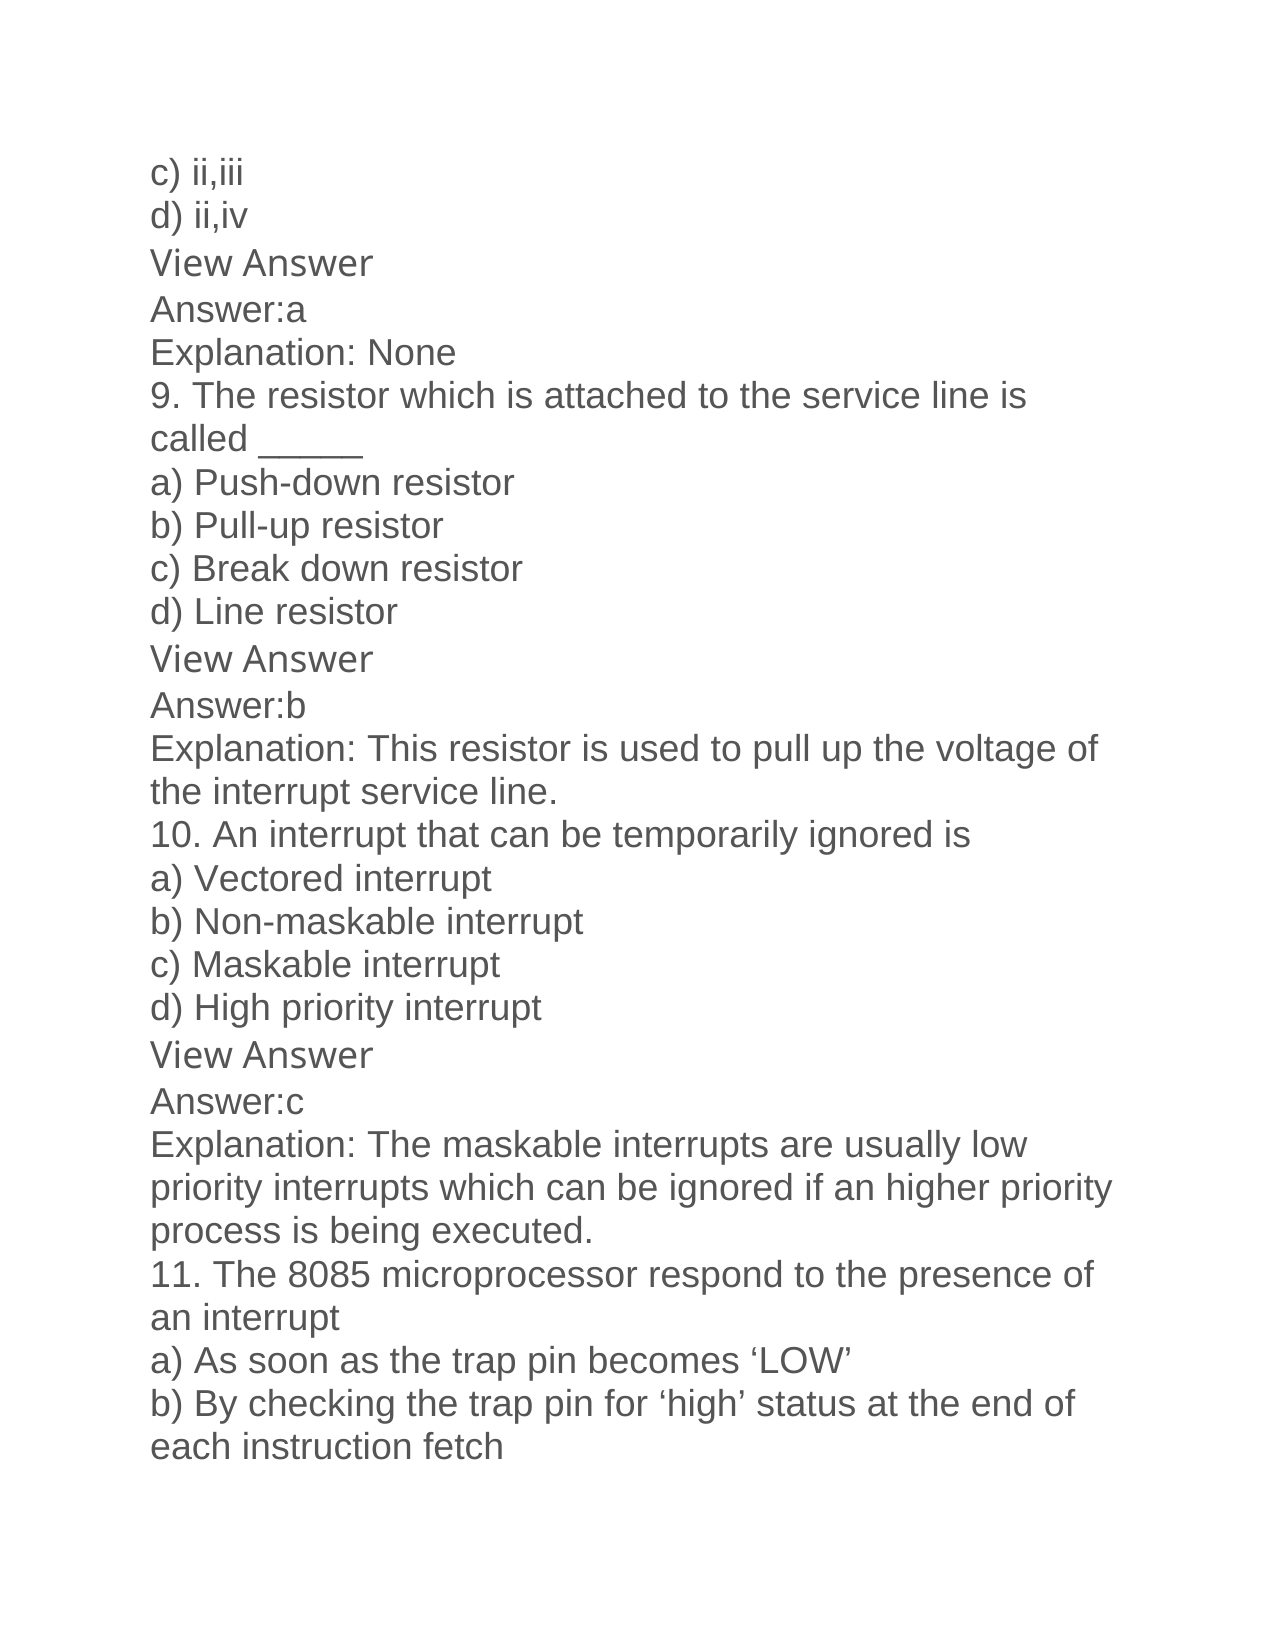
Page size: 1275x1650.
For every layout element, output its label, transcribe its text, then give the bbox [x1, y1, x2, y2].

text Answer:a Explanation: None [150, 287, 1125, 373]
text Answer:b Explanation: This resistor is used to pull up the voltage of the interrupt service line. [150, 683, 1125, 813]
text Answer:c Explanation: The maskable interrupts are usually low priority interrupts which can be ignored if an higher priority process is being executed. [150, 1079, 1125, 1252]
text 9. The resistor which is attached to the service line is called _____ a) Push-down resistor b) Pull-up resistor c) Break down resistor d) Line resistor View Answer [150, 373, 1125, 683]
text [150, 1252, 1125, 1467]
text 10. An interrupt that can be temporarily ignored is a) Vectored interrupt b) Non-maskable interrupt c) Maskable interrupt d) High priority interrupt View Answer [150, 813, 1125, 1079]
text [150, 150, 1125, 287]
